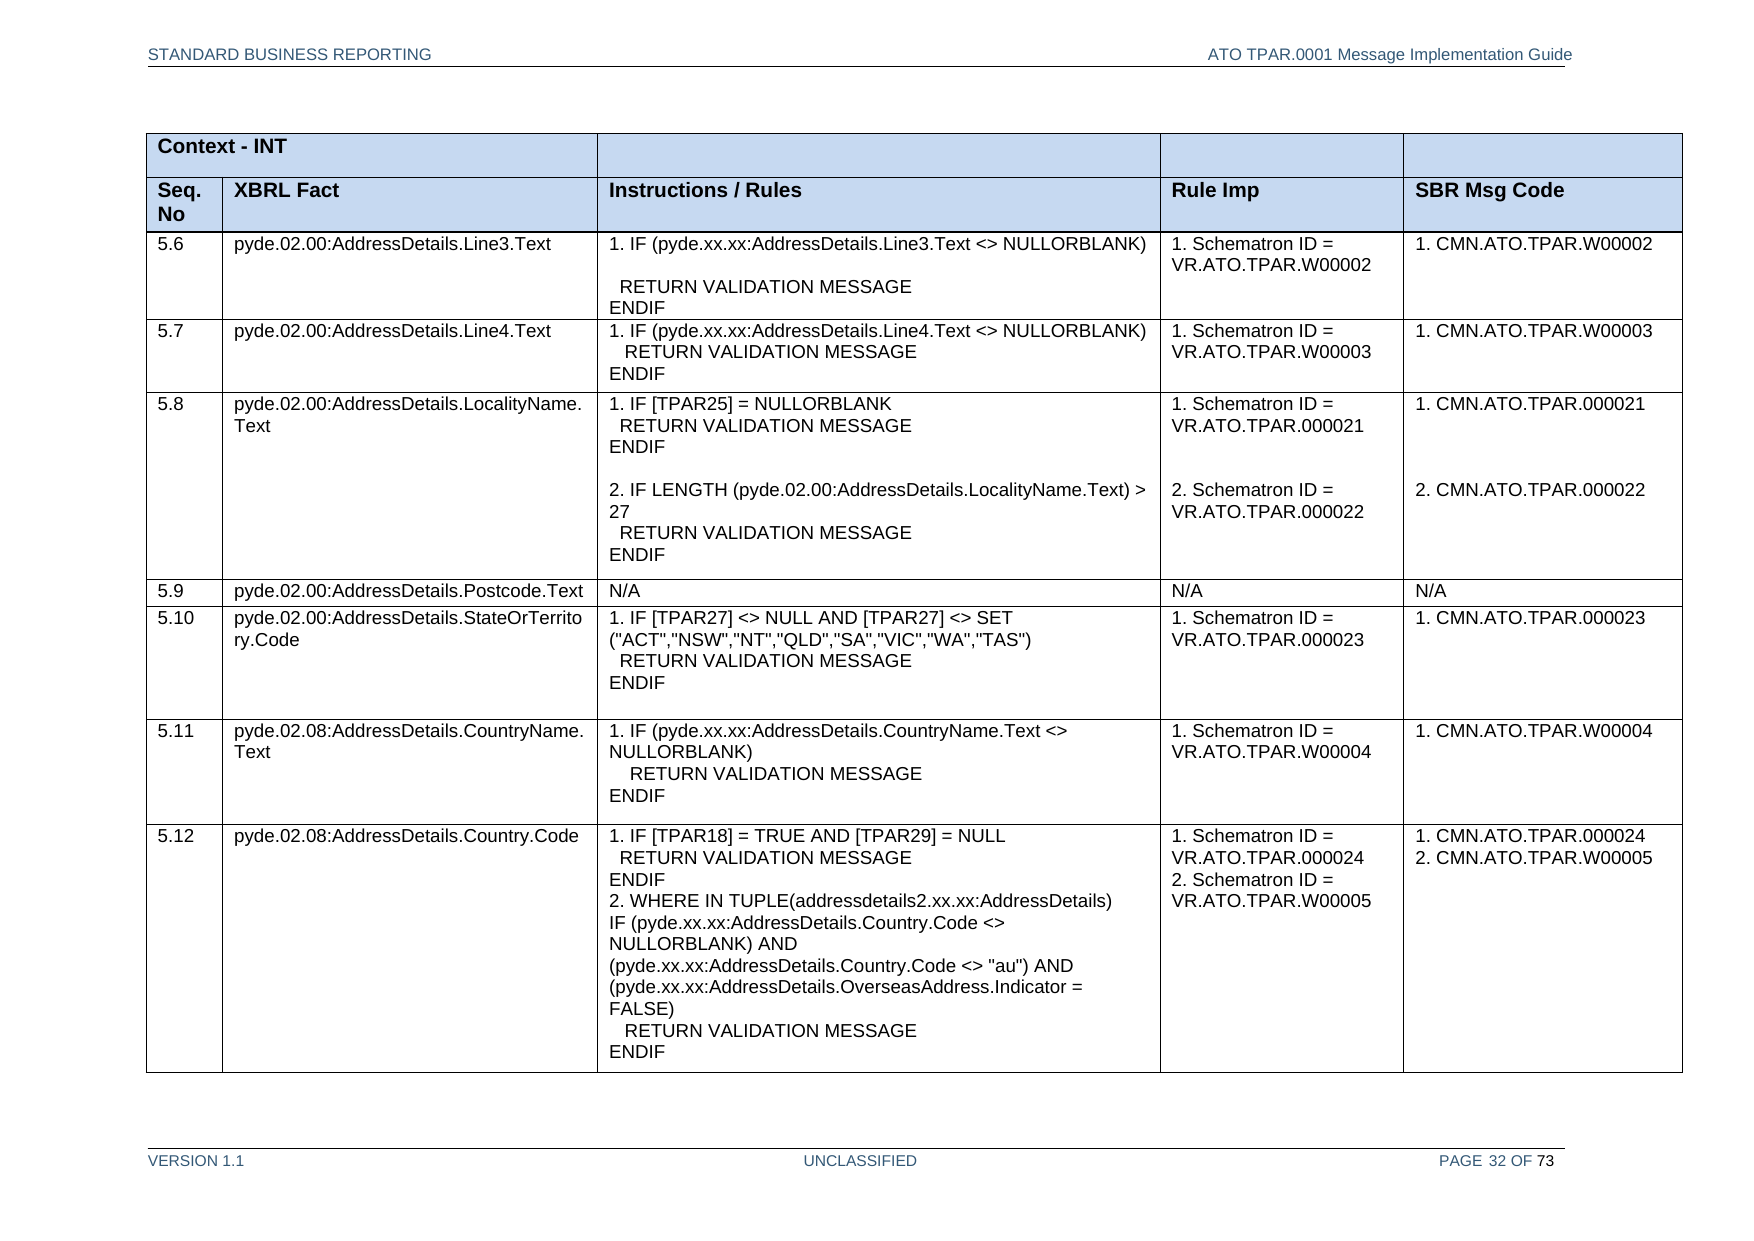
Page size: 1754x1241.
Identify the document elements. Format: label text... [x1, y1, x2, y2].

table_cell 1. = VR.ATO.TPAR.000021 2. = VR.ATO.TPAR.000022 [1161, 393, 1403, 579]
table_cell 5.7 [147, 320, 222, 392]
table_cell 1. IF [TPAR25] = NULLORBLANK RETURN VALIDATION MESSAGE ENDIF 2. IF LENGTH (pyde.02.00:AddressDetails.LocalityName.Text) > 27 RETURN VALIDATION MESSAGE ENDIF [598, 393, 1160, 579]
table_cell 5.10 [147, 607, 222, 719]
table_cell pyde.02.00:AddressDetails.Line3.Text [223, 233, 597, 319]
table_cell 5.6 [147, 233, 222, 319]
table_cell Rule Imp [1161, 178, 1403, 231]
table_cell N/A [1404, 580, 1682, 606]
table_cell pyde.02.08:AddressDetails.CountryName.Text [223, 720, 597, 824]
table_cell 1. CMN.ATO.TPAR.W00004 [1404, 720, 1682, 824]
table_cell 1. IF (pyde.xx.xx:AddressDetails.CountryName.Text <> NULLORBLANK) RETURN VALIDATION MESSAGE ENDIF [598, 720, 1160, 824]
table_header [1161, 134, 1403, 177]
table_cell 5.8 [147, 393, 222, 579]
table_cell pyde.02.08:AddressDetails.Country.Code [223, 825, 597, 1072]
table_cell N/A [598, 580, 1160, 606]
table_cell 1. IF [TPAR27] <> NULL AND [TPAR27] <> SET ("ACT","NSW","NT","QLD","SA","VIC","WA","TAS") RETURN VALIDATION MESSAGE ENDIF [598, 607, 1160, 719]
table_cell 1. CMN.ATO.TPAR.000024 2. CMN.ATO.TPAR.W00005 [1404, 825, 1682, 1072]
table_header [598, 134, 1160, 177]
table_cell N/A [1161, 580, 1403, 606]
table_cell 1. = VR.ATO.TPAR.000024 2. Schematron ID = VR.ATO.TPAR.W00005 [1161, 825, 1403, 1072]
table_header [1404, 134, 1682, 177]
table_cell 1. IF [TPAR18] = TRUE AND [TPAR29] = NULL RETURN VALIDATION MESSAGE ENDIF 2. WHERE IN TUPLE(addressdetails2.xx.xx:AddressDetails) IF (pyde.xx.xx:AddressDetails.Country.Code <> NULLORBLANK) AND (pyde.xx.xx:AddressDetails.Country.Code <> "au") AND (pyde.xx.xx:AddressDetails.OverseasAddress.Indicator = FALSE) RETURN VALIDATION MESSAGE ENDIF [598, 825, 1160, 1072]
table_cell 1. CMN.ATO.TPAR.000023 [1404, 607, 1682, 719]
table_cell 1. = VR.ATO.TPAR.000023 [1161, 607, 1403, 719]
table_cell 1. = VR.ATO.TPAR.W00002 [1161, 233, 1403, 319]
table_cell Instructions / Rules [598, 178, 1160, 231]
table_cell XBRL Fact [223, 178, 597, 231]
table_cell 1. CMN.ATO.TPAR.W00002 [1404, 233, 1682, 319]
table_header Context - INT [147, 134, 597, 177]
table_cell 1. = VR.ATO.TPAR.W00004 [1161, 720, 1403, 824]
table_cell 5.9 [147, 580, 222, 606]
table_cell 1. = VR.ATO.TPAR.W00003 [1161, 320, 1403, 392]
table_cell 1. CMN.ATO.TPAR.000021 2. CMN.ATO.TPAR.000022 [1404, 393, 1682, 579]
table_cell pyde.02.00:AddressDetails.LocalityName.Text [223, 393, 597, 579]
table_cell SBR Msg Code [1404, 178, 1682, 231]
table_cell 5.11 [147, 720, 222, 824]
table_cell pyde.02.00:AddressDetails.Postcode.Text [223, 580, 597, 606]
table_cell 5.12 [147, 825, 222, 1072]
table_cell 1. IF (pyde.xx.xx:AddressDetails.Line3.Text <> NULLORBLANK) RETURN VALIDATION MESSAGE ENDIF [598, 233, 1160, 319]
table_cell pyde.02.00:AddressDetails.StateOrTerritory.Code [223, 607, 597, 719]
table_cell 1. IF (pyde.xx.xx:AddressDetails.Line4.Text <> NULLORBLANK) RETURN VALIDATION MESSAGE ENDIF [598, 320, 1160, 392]
table_cell pyde.02.00:AddressDetails.Line4.Text [223, 320, 597, 392]
table_cell 1. CMN.ATO.TPAR.W00003 [1404, 320, 1682, 392]
table_cell Seq. No [147, 178, 222, 231]
